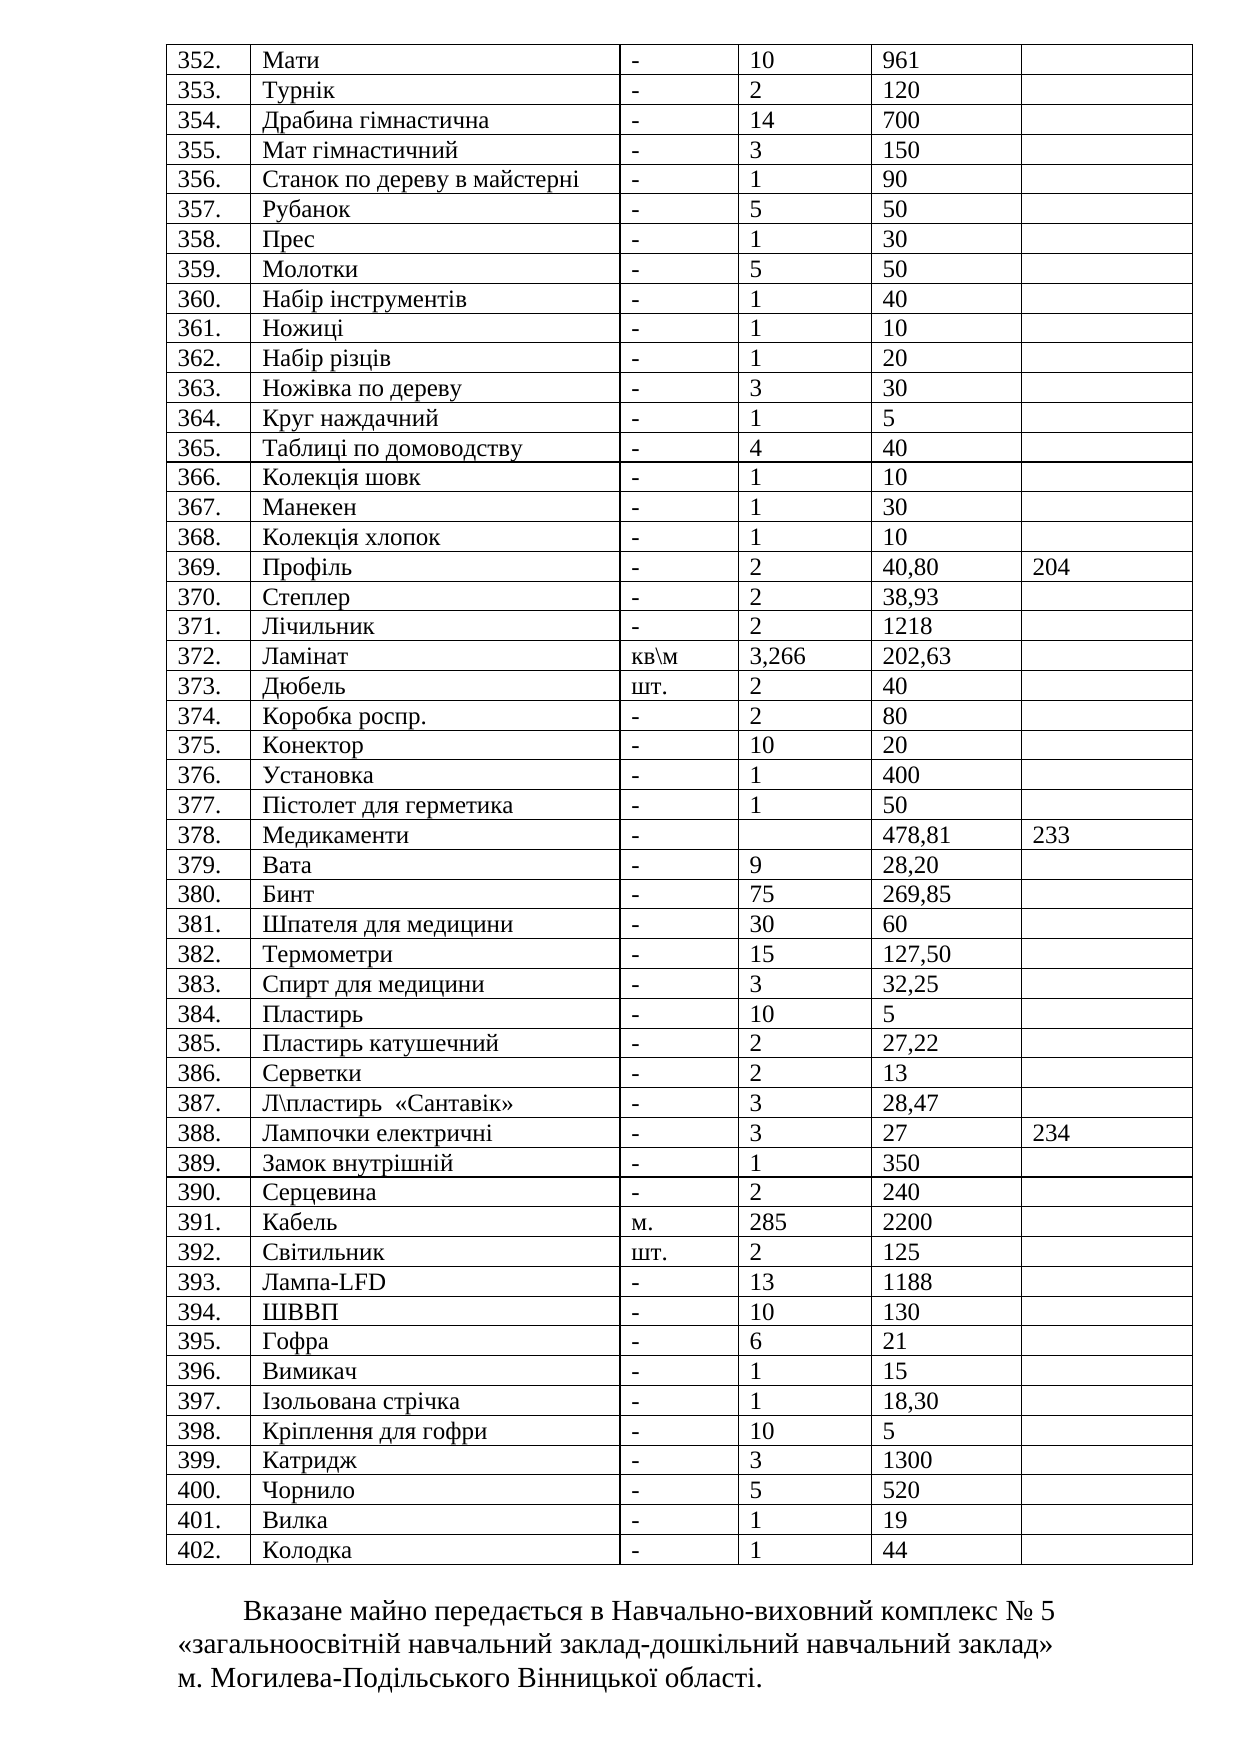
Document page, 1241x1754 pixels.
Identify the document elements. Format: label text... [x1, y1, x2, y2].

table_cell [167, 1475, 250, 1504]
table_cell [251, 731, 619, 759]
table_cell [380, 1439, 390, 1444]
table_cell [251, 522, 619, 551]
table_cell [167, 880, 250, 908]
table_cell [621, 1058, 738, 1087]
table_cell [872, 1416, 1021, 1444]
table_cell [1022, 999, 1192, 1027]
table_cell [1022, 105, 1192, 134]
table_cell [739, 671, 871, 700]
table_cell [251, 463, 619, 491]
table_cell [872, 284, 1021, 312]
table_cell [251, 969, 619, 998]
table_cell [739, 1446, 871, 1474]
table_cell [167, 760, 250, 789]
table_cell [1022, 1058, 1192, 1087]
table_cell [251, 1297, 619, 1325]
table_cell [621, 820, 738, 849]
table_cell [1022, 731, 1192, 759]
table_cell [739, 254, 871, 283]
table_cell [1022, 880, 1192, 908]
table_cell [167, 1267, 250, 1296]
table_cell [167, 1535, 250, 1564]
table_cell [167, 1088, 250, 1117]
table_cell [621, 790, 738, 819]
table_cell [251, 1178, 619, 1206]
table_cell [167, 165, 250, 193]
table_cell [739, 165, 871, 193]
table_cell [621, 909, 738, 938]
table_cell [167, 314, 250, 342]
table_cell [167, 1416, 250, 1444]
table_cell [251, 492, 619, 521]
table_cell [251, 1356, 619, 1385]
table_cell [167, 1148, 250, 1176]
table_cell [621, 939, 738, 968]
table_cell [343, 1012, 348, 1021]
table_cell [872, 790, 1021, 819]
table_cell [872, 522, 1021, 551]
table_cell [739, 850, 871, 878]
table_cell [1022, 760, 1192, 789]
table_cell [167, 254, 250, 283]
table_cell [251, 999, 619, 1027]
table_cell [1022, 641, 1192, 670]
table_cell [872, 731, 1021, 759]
text Вказане майно передається в Навчально-виховний комплекс № 5 «загальноосвітній навчальний заклад-дошкільний навчальний заклад» [177, 1593, 1181, 1660]
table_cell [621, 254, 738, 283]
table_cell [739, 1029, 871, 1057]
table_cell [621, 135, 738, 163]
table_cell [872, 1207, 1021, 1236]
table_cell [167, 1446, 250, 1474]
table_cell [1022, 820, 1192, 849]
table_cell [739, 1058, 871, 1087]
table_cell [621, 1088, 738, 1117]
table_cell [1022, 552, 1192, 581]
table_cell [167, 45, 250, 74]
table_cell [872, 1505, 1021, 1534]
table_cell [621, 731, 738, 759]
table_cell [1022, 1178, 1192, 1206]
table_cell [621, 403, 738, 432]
text м. Могилева-Подільського Вінницької області. [177, 1660, 1181, 1693]
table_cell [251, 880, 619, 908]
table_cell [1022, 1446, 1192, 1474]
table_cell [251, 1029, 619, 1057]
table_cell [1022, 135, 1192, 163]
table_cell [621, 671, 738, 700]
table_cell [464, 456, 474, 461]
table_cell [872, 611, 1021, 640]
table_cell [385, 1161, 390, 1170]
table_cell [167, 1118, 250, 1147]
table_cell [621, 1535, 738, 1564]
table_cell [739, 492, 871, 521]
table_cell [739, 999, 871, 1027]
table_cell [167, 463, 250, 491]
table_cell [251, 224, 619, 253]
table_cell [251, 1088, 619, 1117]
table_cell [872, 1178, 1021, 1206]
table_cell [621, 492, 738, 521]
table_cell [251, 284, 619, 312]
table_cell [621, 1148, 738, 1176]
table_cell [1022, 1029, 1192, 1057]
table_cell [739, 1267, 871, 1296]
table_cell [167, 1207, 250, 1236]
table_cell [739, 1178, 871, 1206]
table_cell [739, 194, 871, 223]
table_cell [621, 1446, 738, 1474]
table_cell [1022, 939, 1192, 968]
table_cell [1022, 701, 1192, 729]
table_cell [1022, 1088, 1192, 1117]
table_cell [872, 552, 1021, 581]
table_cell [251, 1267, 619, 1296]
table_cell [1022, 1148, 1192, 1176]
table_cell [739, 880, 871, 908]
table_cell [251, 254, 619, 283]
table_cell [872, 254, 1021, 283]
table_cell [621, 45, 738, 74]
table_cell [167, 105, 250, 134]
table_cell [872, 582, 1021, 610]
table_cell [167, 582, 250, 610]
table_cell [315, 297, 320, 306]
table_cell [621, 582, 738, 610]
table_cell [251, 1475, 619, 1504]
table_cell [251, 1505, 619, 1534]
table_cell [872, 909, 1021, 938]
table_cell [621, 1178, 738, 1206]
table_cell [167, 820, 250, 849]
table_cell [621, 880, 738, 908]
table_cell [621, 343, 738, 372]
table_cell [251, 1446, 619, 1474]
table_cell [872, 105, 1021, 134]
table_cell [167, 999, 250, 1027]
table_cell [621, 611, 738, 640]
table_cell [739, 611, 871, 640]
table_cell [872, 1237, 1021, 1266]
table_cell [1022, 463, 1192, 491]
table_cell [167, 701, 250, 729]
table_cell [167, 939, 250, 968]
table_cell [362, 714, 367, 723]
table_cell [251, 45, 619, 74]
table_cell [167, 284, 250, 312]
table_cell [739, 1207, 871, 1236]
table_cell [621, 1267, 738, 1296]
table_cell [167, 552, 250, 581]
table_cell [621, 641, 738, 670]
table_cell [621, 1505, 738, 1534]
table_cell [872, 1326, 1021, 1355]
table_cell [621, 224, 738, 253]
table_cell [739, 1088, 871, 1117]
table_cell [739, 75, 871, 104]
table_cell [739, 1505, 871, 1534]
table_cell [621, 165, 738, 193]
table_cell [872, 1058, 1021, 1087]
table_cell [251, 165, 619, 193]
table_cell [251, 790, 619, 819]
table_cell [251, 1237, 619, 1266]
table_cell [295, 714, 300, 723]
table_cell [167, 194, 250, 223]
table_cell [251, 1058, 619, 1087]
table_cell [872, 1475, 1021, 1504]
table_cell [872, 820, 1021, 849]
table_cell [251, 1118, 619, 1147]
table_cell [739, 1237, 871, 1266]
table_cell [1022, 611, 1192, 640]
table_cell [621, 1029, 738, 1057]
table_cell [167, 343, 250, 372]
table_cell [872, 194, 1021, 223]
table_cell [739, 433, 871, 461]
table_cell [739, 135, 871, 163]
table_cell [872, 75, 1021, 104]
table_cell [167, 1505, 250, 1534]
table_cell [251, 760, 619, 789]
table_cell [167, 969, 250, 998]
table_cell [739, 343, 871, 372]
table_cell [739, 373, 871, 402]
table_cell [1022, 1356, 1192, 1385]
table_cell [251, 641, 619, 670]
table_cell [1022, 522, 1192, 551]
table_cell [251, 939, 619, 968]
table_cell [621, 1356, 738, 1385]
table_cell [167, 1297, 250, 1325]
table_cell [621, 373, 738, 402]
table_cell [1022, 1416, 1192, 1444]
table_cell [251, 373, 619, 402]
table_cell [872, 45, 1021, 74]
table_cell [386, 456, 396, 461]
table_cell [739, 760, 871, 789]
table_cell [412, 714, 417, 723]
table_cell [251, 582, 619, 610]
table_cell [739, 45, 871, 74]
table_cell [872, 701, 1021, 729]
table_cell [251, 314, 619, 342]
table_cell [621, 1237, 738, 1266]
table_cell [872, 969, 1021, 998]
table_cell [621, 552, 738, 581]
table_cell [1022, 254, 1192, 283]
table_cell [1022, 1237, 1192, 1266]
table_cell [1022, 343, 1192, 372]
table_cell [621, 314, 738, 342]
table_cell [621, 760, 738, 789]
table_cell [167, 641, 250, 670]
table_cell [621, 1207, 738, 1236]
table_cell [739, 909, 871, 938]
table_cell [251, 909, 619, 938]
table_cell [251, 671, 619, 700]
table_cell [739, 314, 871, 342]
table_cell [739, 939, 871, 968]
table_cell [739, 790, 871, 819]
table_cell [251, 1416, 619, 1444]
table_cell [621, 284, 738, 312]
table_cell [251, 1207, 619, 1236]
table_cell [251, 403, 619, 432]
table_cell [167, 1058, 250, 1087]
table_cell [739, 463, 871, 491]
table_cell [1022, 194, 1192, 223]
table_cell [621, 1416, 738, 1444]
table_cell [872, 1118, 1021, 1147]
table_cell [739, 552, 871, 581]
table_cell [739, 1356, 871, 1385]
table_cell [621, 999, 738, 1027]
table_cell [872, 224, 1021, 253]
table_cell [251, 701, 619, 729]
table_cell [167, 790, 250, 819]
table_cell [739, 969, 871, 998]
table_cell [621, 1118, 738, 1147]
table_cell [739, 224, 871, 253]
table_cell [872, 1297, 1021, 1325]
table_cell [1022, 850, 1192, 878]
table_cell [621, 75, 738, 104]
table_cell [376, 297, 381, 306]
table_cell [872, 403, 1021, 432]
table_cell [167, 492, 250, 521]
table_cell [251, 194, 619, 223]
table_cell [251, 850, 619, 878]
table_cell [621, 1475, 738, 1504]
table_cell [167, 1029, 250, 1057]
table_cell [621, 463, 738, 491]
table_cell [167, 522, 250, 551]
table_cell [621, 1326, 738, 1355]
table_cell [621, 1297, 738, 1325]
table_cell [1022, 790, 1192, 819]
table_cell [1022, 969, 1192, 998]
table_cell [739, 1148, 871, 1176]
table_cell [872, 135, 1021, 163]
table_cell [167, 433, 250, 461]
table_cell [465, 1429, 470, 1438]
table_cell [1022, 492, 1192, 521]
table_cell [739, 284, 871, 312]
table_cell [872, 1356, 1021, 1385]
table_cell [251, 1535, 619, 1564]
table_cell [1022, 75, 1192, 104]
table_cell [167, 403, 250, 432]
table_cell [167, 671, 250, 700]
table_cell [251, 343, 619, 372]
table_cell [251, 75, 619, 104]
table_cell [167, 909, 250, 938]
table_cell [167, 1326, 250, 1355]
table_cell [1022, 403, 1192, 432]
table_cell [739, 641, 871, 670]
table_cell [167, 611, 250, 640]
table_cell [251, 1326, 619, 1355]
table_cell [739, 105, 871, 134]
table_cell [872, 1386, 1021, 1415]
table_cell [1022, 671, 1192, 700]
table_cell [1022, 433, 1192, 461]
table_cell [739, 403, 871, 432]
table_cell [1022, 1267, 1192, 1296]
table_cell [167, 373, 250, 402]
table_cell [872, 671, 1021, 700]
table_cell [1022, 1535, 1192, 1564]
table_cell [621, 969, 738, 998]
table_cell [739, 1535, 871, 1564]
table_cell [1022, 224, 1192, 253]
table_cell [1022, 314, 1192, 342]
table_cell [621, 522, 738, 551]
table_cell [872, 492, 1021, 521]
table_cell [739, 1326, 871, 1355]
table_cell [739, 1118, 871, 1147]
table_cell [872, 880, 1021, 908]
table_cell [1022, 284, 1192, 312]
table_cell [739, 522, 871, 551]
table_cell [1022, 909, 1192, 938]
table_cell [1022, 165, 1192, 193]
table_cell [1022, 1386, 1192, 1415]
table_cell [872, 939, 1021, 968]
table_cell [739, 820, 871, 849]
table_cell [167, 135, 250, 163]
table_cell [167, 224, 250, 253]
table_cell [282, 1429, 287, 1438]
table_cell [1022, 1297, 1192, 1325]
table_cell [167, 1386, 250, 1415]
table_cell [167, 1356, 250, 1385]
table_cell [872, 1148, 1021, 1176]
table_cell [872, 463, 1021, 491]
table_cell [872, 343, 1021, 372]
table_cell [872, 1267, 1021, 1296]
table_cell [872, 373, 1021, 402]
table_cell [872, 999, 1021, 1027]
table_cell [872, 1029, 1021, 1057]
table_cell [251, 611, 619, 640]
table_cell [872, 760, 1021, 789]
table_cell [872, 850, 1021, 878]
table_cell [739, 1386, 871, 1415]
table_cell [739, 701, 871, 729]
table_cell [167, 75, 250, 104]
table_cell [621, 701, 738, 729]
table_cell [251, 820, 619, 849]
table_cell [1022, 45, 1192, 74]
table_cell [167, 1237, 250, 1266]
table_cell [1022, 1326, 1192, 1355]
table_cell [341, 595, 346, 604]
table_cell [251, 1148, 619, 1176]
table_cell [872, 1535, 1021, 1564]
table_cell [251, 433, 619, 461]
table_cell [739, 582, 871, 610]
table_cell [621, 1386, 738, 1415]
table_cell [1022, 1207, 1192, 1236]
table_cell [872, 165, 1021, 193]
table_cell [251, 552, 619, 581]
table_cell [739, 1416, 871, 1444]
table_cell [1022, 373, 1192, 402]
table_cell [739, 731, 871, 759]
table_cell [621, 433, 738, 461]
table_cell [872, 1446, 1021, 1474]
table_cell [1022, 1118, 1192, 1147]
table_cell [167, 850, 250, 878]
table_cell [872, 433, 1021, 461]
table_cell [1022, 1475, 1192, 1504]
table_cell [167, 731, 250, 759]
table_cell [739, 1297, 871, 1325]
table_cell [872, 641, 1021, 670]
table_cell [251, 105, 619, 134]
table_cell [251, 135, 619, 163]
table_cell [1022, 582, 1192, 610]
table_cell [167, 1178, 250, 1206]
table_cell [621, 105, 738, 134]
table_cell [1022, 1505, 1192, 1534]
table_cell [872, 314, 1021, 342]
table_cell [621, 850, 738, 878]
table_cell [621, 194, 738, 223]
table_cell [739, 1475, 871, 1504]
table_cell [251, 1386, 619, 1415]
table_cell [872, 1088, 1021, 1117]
